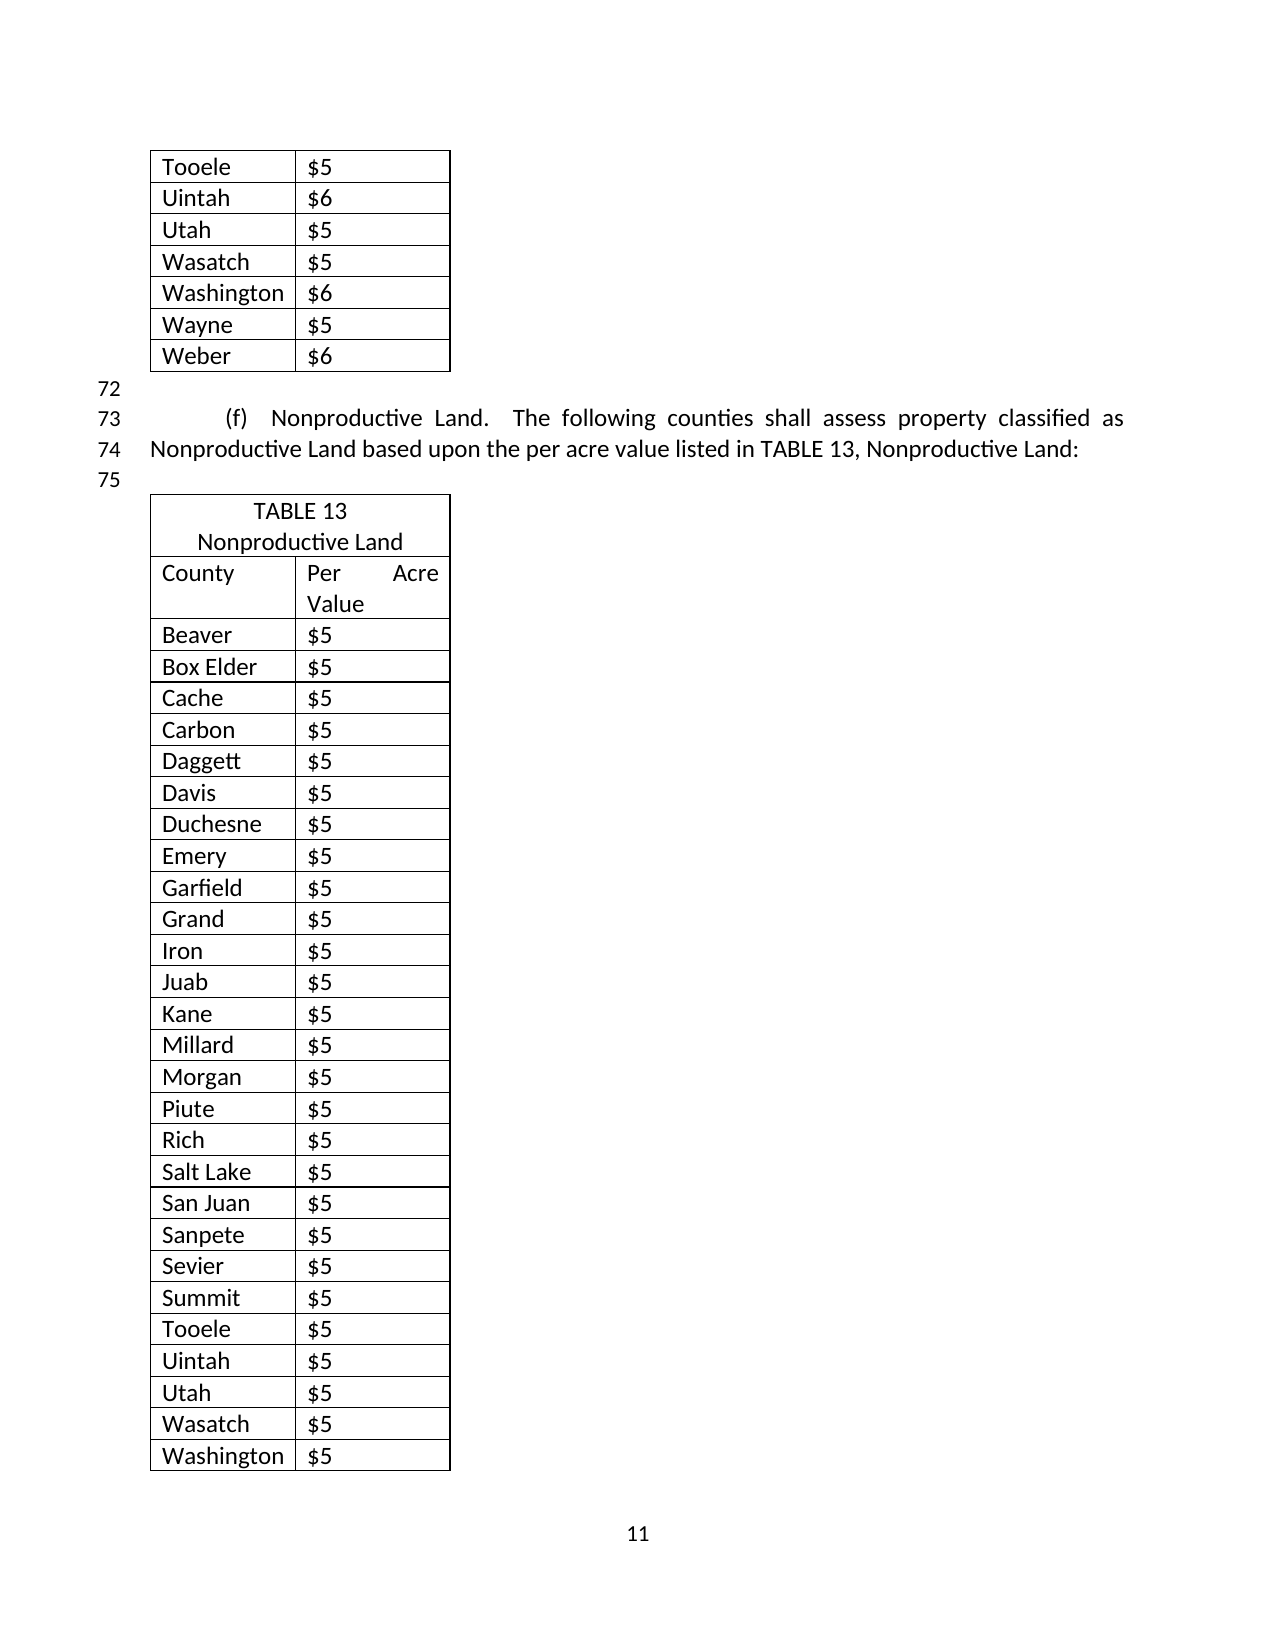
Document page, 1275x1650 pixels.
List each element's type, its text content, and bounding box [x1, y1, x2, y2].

table_cell Utah [151, 214, 295, 245]
table_cell $6 [296, 183, 449, 213]
table_cell Summit [151, 1282, 295, 1313]
table_cell Per Acre Value [296, 557, 449, 618]
table_cell Carbon [151, 714, 295, 744]
table_cell County [151, 557, 295, 618]
table_cell $5 [296, 746, 449, 776]
table_cell $5 [296, 903, 449, 934]
table_cell Iron [151, 935, 295, 965]
table_cell $5 [296, 1188, 449, 1218]
table_cell Washington [151, 1440, 295, 1470]
table_cell $5 [296, 714, 449, 744]
table_cell $5 [296, 1377, 449, 1407]
table_cell Kane [151, 998, 295, 1028]
table_cell Wayne [151, 309, 295, 339]
table_cell Utah [151, 1377, 295, 1407]
table_cell Sevier [151, 1251, 295, 1281]
table_cell $5 [296, 246, 449, 276]
table_cell Weber [151, 340, 295, 371]
table_cell Piute [151, 1093, 295, 1123]
table_cell San Juan [151, 1188, 295, 1218]
table_cell Wasatch [151, 1408, 295, 1439]
table_cell Tooele [151, 151, 295, 182]
table_cell $5 [296, 840, 449, 871]
table_cell $5 [296, 872, 449, 902]
table_cell $5 [296, 935, 449, 965]
table_cell Wasatch [151, 246, 295, 276]
table_cell $5 [296, 1345, 449, 1376]
table_cell Box Elder [151, 651, 295, 681]
table_cell Rich [151, 1124, 295, 1155]
table_cell Garfield [151, 872, 295, 902]
table_cell $5 [296, 309, 449, 339]
table_cell $5 [296, 1408, 449, 1439]
table_cell Beaver [151, 619, 295, 650]
table_cell Uintah [151, 183, 295, 213]
table_cell $5 [296, 777, 449, 808]
table_cell $5 [296, 998, 449, 1028]
table_cell $5 [296, 966, 449, 997]
table_cell $5 [296, 151, 449, 182]
table_cell $5 [296, 214, 449, 245]
table_cell $5 [296, 1251, 449, 1281]
table_cell Millard [151, 1030, 295, 1060]
table_cell $5 [296, 1030, 449, 1060]
table_cell $5 [296, 651, 449, 681]
table_cell Grand [151, 903, 295, 934]
table_cell Duchesne [151, 809, 295, 839]
table_cell Emery [151, 840, 295, 871]
table_cell $5 [296, 1124, 449, 1155]
table_cell Daggett [151, 746, 295, 776]
table_cell $5 [296, 1061, 449, 1092]
table_cell $5 [296, 1093, 449, 1123]
table_cell Tooele [151, 1314, 295, 1344]
table_cell $5 [296, 1314, 449, 1344]
table_cell $5 [296, 1282, 449, 1313]
table_cell $6 [296, 340, 449, 371]
text (f) Nonproductive Land. The following counties shall assess property classified as Nonproductive Land based upon the per acre value listed in TABLE 13, Nonproductive Land: [150, 402, 1125, 463]
table_cell Cache [151, 683, 295, 713]
table_cell $5 [296, 619, 449, 650]
table_cell $5 [296, 1440, 449, 1470]
table_cell $5 [296, 809, 449, 839]
table_cell Washington [151, 277, 295, 308]
table_cell $5 [296, 1156, 449, 1186]
table_cell Salt Lake [151, 1156, 295, 1186]
table_header TABLE 13 Nonproductive Land [151, 495, 449, 556]
table_cell $5 [296, 1219, 449, 1249]
table_cell $6 [296, 277, 449, 308]
table_cell Uintah [151, 1345, 295, 1376]
table_cell $5 [296, 683, 449, 713]
table_cell Juab [151, 966, 295, 997]
table_cell Davis [151, 777, 295, 808]
table_cell Sanpete [151, 1219, 295, 1249]
table_cell Morgan [151, 1061, 295, 1092]
